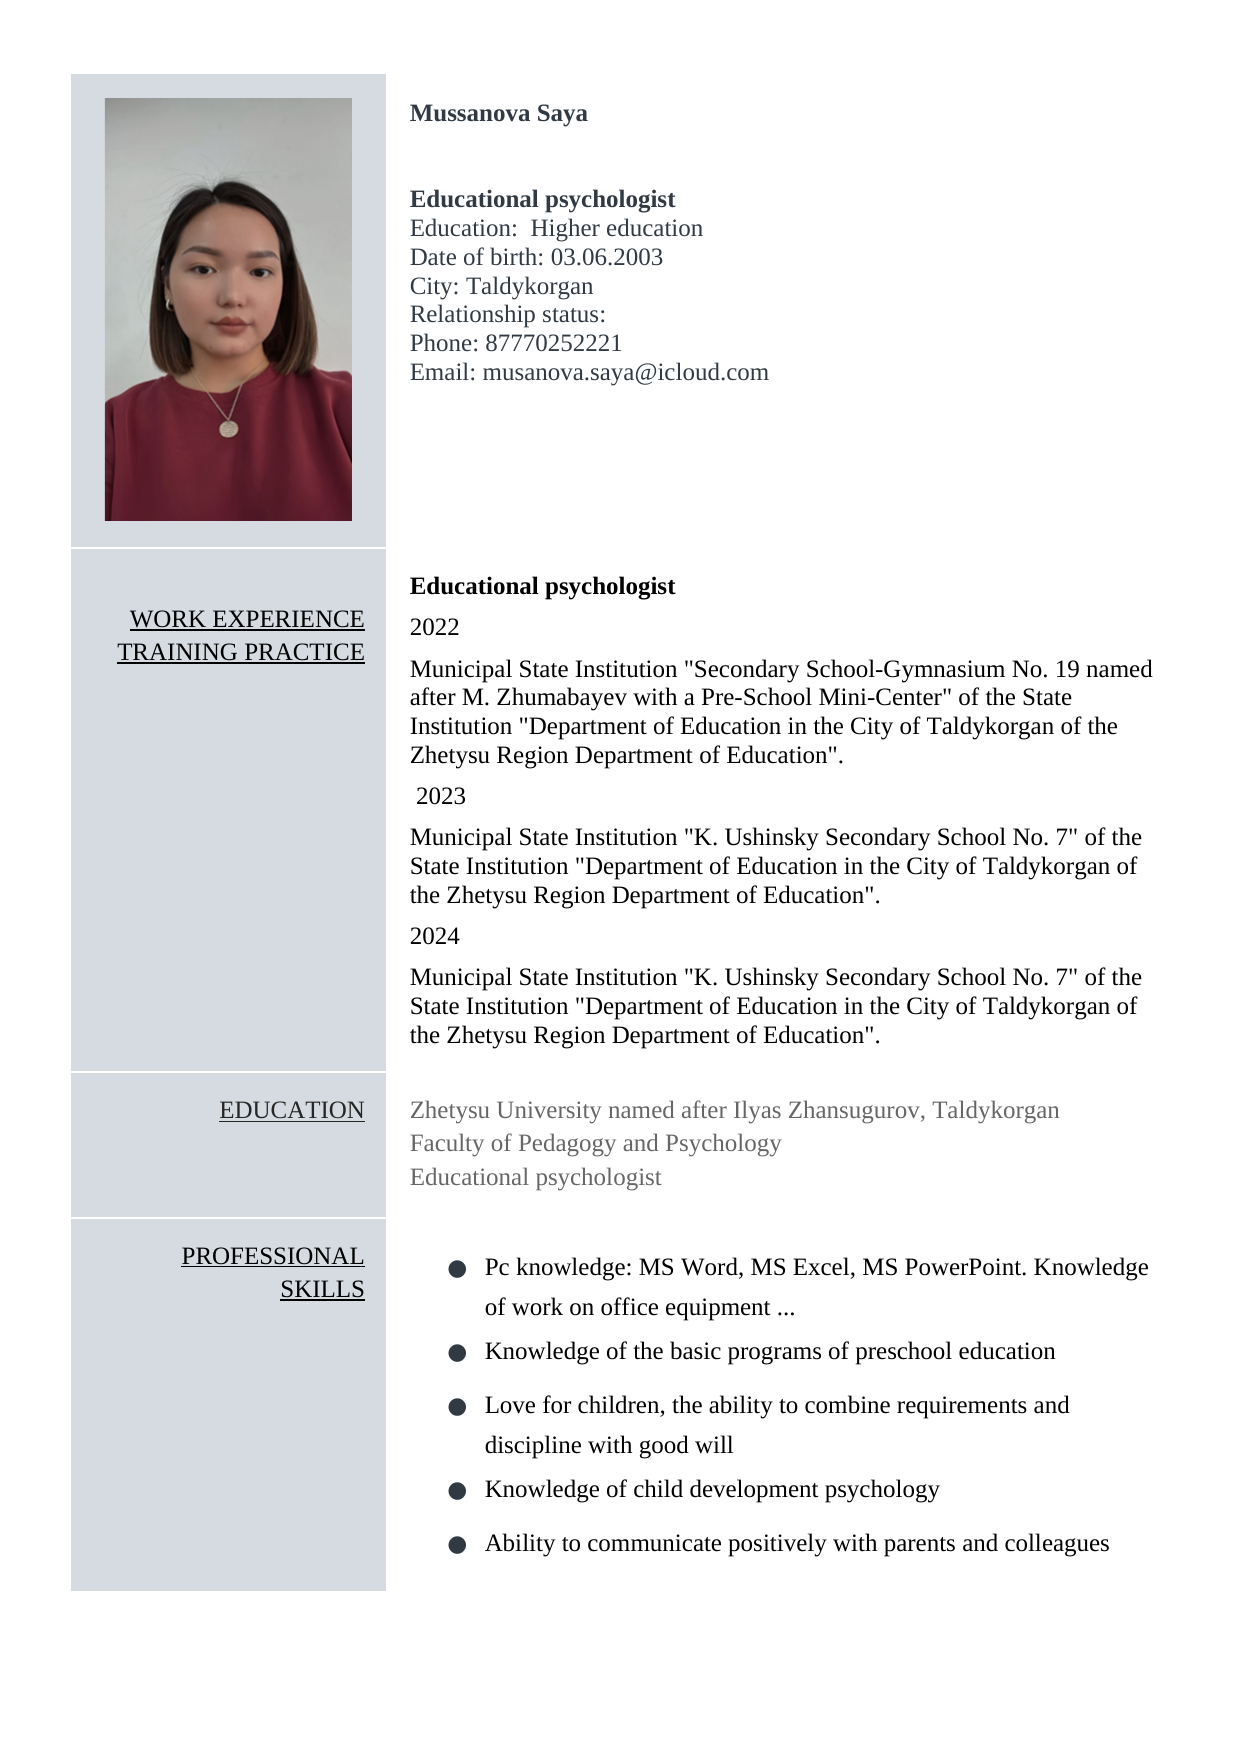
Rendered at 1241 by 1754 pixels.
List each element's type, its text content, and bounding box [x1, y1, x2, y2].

table_cell PROFESSIONAL SKILLS [71, 1219, 386, 1591]
table_cell Pc knowledge: MS Word, MS Excel, MS PowerPoint. Knowledge of work on office equipment ... Knowledge of the basic programs of preschool education Love for children, the ability to combine requirements and discipline with good will Knowledge of child development psychology Ability to communicate positively with parents and colleagues [388, 1219, 1188, 1591]
table_cell Zhetysu University named after Ilyas Zhansugurov, Taldykorgan Faculty of Pedagogy and Psychology Educational psychologist [388, 1073, 1188, 1217]
table_header Mussanova Saya Educational psychologist Education: Higher education Date of birth: 03.06.2003 City: Taldykorgan Relationship status: Phone: 87770252221 Email: musanova.saya@icloud.com [388, 76, 1188, 547]
table_cell Educational psychologist 2022 Municipal State Institution "Secondary School-Gymnasium No. 19 named after M. Zhumabayev with a Pre-School Mini-Center" of the State Institution "Department of Education in the City of Taldykorgan of the Zhetysu Region Department of Education". 2023 Municipal State Institution "K. Ushinsky Secondary School No. 7" of the State Institution "Department of Education in the City of Taldykorgan of the Zhetysu Region Department of Education". 2024 Municipal State Institution "K. Ushinsky Secondary School No. 7" of the State Institution "Department of Education in the City of Taldykorgan of the Zhetysu Region Department of Education". [388, 549, 1188, 1071]
table_cell WORK EXPERIENCE TRAINING PRACTICE [71, 549, 386, 1071]
picture [104, 98, 352, 521]
table_header [71, 74, 386, 547]
table_cell EDUCATION [71, 1073, 386, 1217]
